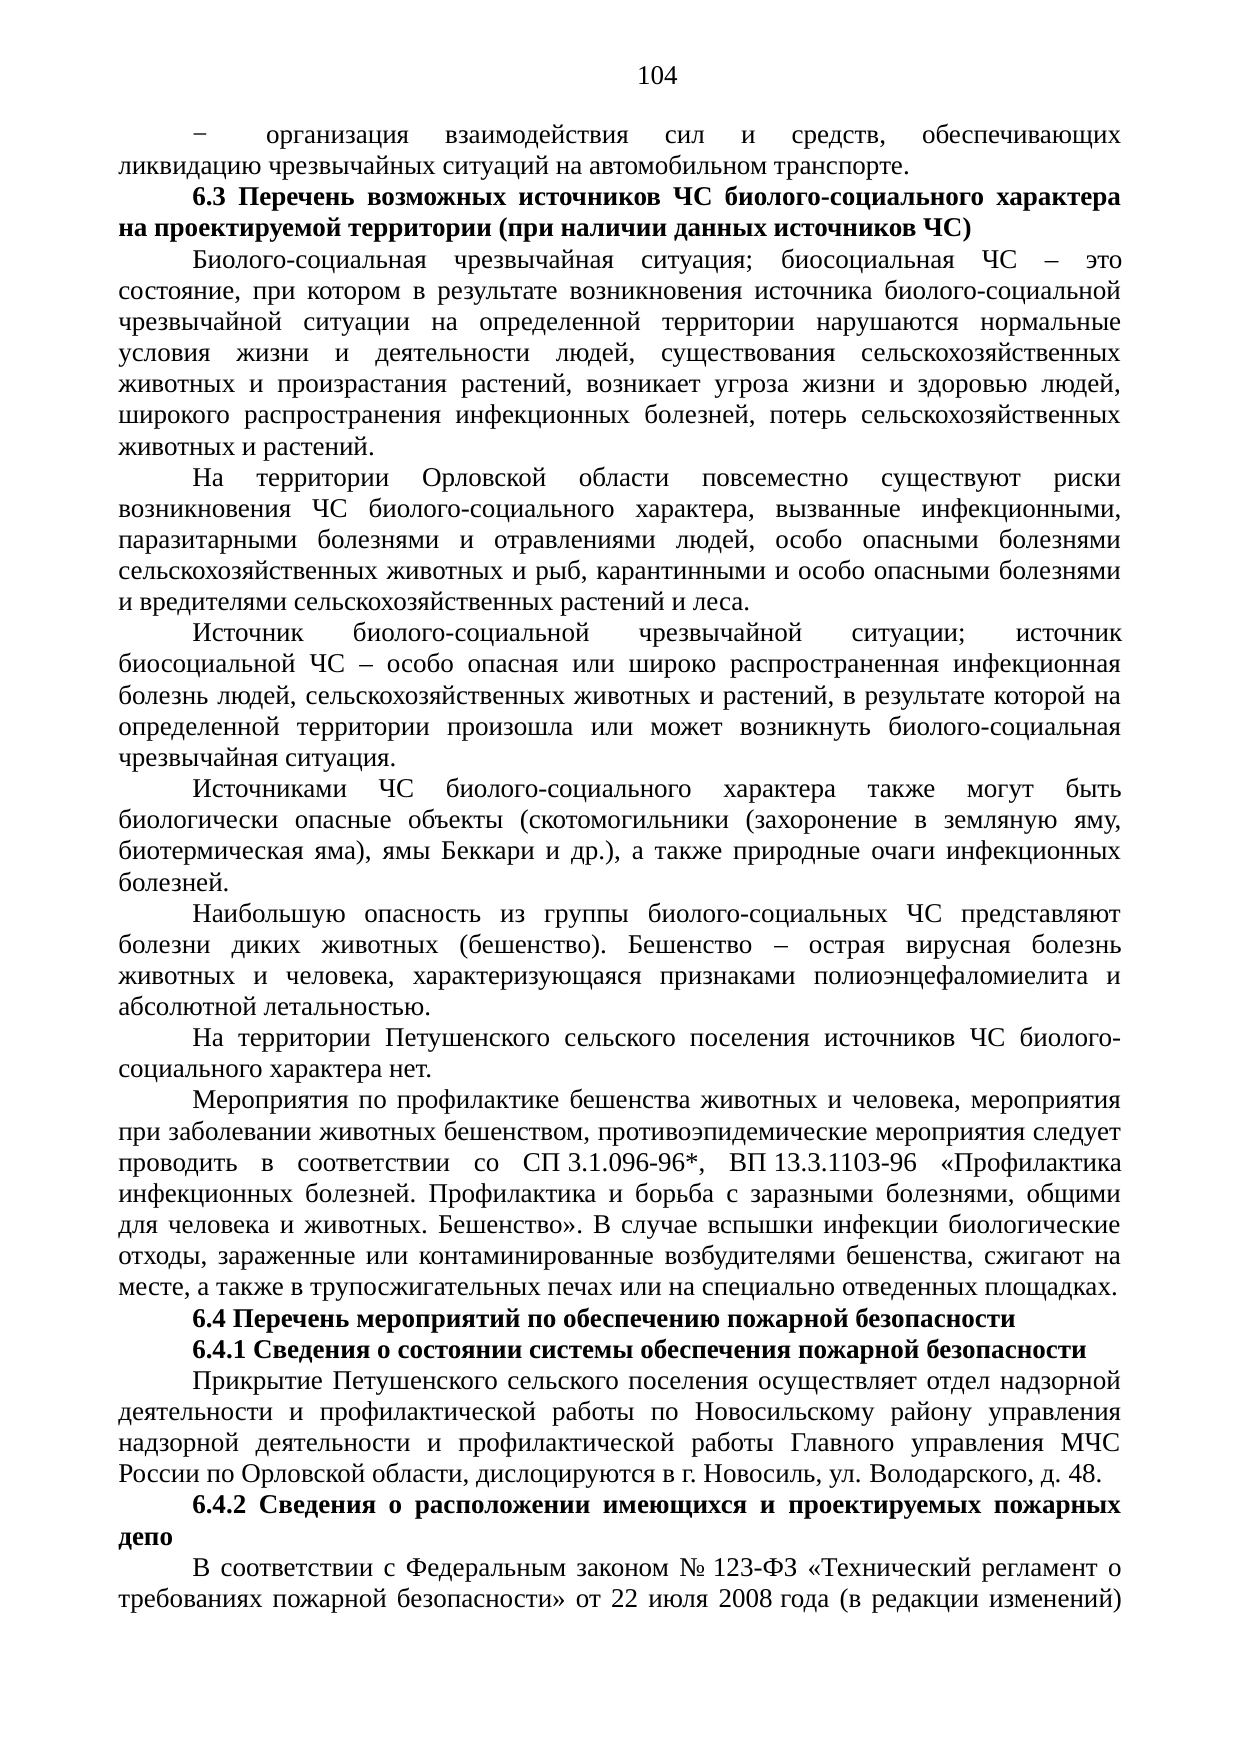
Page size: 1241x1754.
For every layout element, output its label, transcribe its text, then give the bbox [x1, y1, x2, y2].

text Источниками ЧС биолого-социального характера также могут быть биологически опасные объекты (скотомогильники (захоронение в земляную яму, биотермическая яма), ямы Беккари и др.), а также природные очаги инфекционных болезней. [118, 772, 1122, 897]
subtitle 6.4 Перечень мероприятий по обеспечению пожарной безопасности [118, 1302, 1122, 1333]
subtitle 6.4.2 Сведения о расположении имеющихся и проектируемых пожарных депо [118, 1488, 1122, 1551]
text Биолого-социальная чрезвычайная ситуация; биосоциальная ЧС – это состояние, при котором в результате возникновения источника биолого-социальной чрезвычайной ситуации на определенной территории нарушаются нормальные условия жизни и деятельности людей, существования сельскохозяйственных животных и произрастания растений, возникает угроза жизни и здоровью людей, широкого распространения инфекционных болезней, потерь сельскохозяйственных животных и растений. [118, 243, 1122, 461]
text На территории Орловской области повсеместно существуют риски возникновения ЧС биолого-социального характера, вызванные инфекционными, паразитарными болезнями и отравлениями людей, особо опасными болезнями сельскохозяйственных животных и рыб, карантинными и особо опасными болезнями и вредителями сельскохозяйственных растений и леса. [118, 461, 1122, 616]
text Мероприятия по профилактике бешенства животных и человека, мероприятия при заболевании животных бешенством, противоэпидемические мероприятия следует проводить в соответствии со СП 3.1.096-96*, ВП 13.3.1103-96 «Профилактика инфекционных болезней. Профилактика и борьба с заразными болезнями, общими для человека и животных. Бешенство». В случае вспышки инфекции биологические отходы, зараженные или контаминированные возбудителями бешенства, сжигают на месте, а также в трупосжигательных печах или на специально отведенных площадках. [118, 1084, 1122, 1302]
text На территории Петушенского сельского поселения источников ЧС биолого-социального характера нет. [118, 1021, 1122, 1084]
text Источник биолого-социальной чрезвычайной ситуации; источник биосоциальной ЧС – особо опасная или широко распространенная инфекционная болезнь людей, сельскохозяйственных животных и растений, в результате которой на определенной территории произошла или может возникнуть биолого-социальная чрезвычайная ситуация. [118, 616, 1122, 772]
subtitle 6.3 Перечень возможных источников ЧС биолого-социального характера на проектируемой территории (при наличии данных источников ЧС) [118, 180, 1122, 243]
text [118, 1551, 1122, 1613]
subtitle 6.4.1 Сведения о состоянии системы обеспечения пожарной безопасности [118, 1333, 1122, 1364]
text Прикрытие Петушенского сельского поселения осуществляет отдел надзорной деятельности и профилактической работы по Новосильскому району управления надзорной деятельности и профилактической работы Главного управления МЧС России по Орловской области, дислоцируются в г. Новосиль, ул. Володарского, д. 48. [118, 1364, 1122, 1488]
list организация взаимодействия сил и средств, обеспечивающих ликвидацию чрезвычайных ситуаций на автомобильном транспорте. [118, 118, 1122, 180]
text Наибольшую опасность из группы биолого-социальных ЧС представляют болезни диких животных (бешенство). Бешенство – острая вирусная болезнь животных и человека, характеризующаяся признаками полиоэнцефаломиелита и абсолютной летальностью. [118, 897, 1122, 1021]
